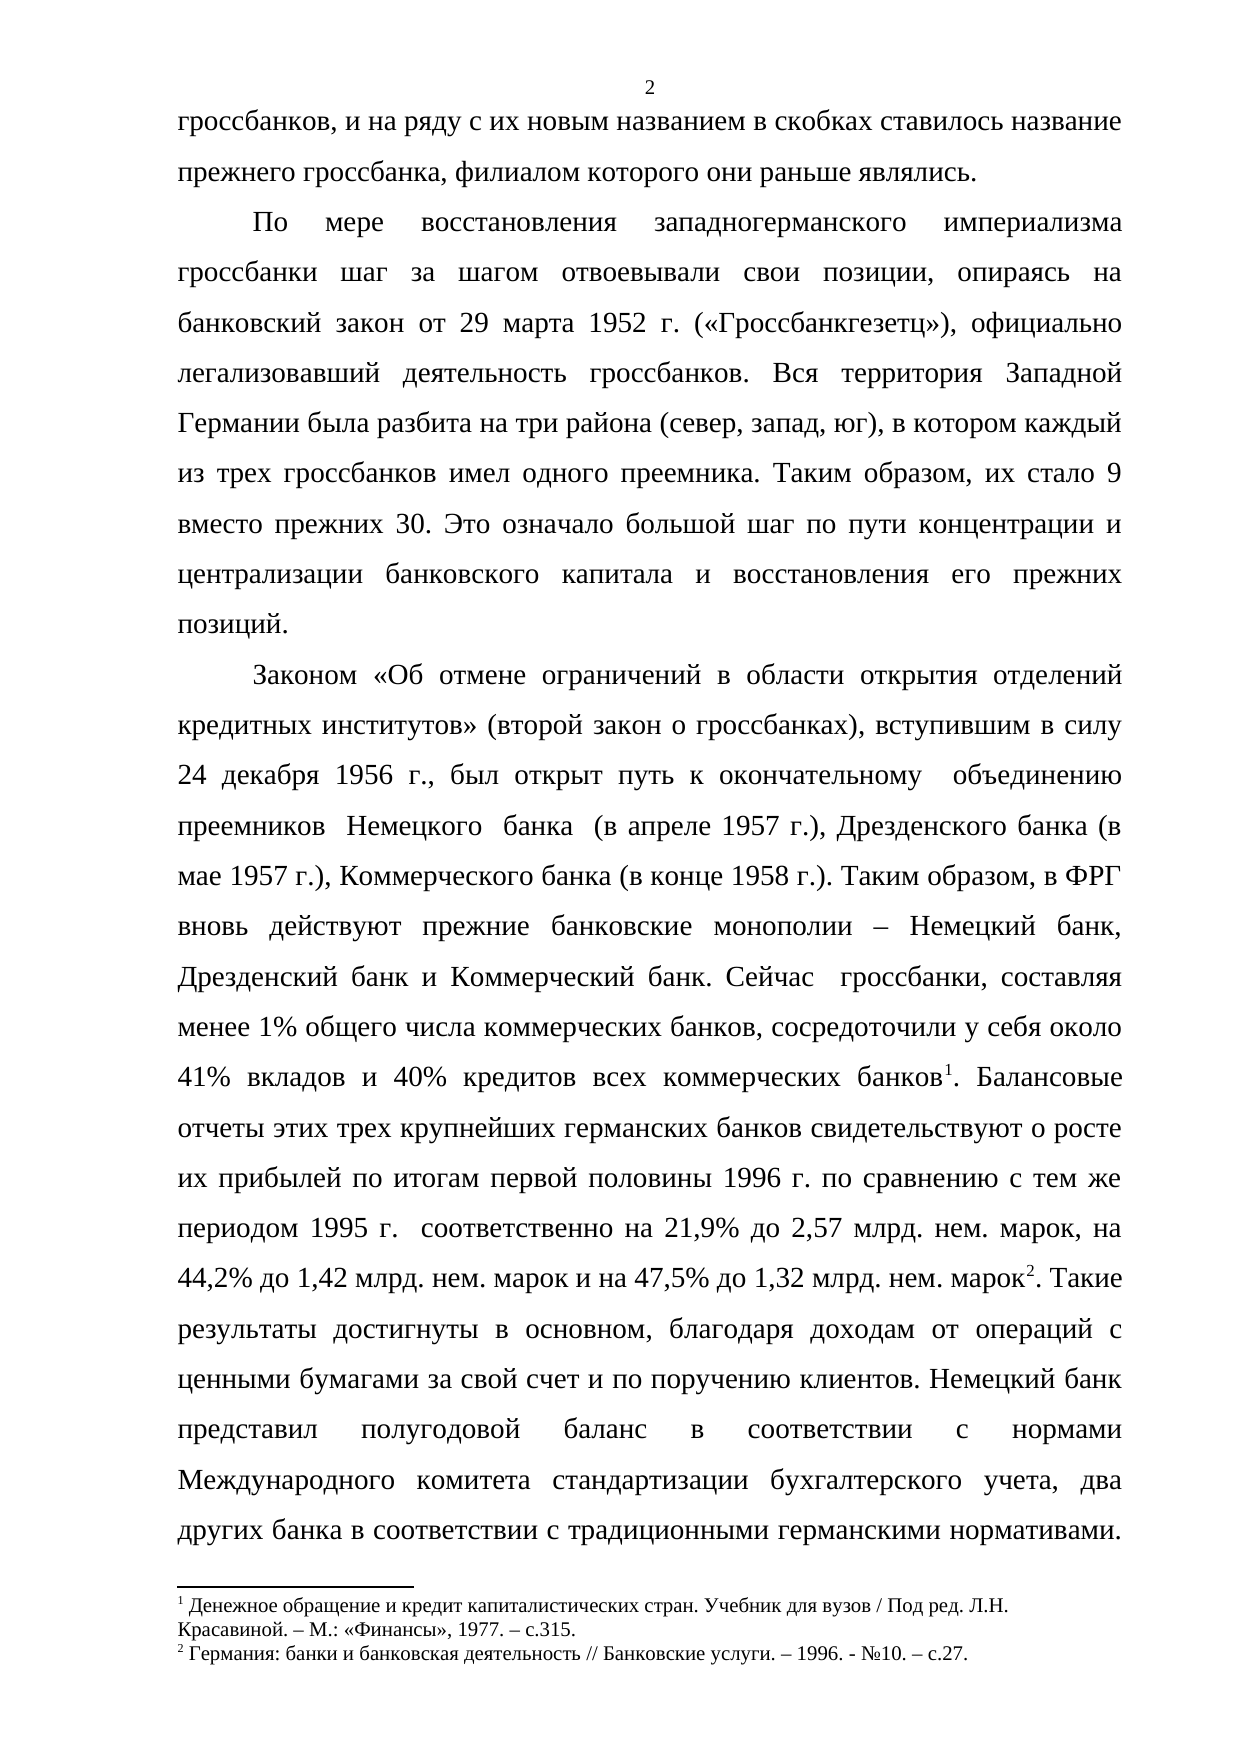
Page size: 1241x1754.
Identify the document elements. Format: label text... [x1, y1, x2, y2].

text По мере восстановления западногерманского империализма гроссбанки шаг за шагом отвоевывали свои позиции, опираясь на банковский закон от 29 марта 1952 г. («Гроссбанкгезетц»), официально легализовавший деятельность гроссбанков. Вся территория Западной Германии была разбита на три района (север, запад, юг), в котором каждый из трех гроссбанков имел одного преемника. Таким образом, их стало 9 вместо прежних 30. Это означало большой шаг по пути концентрации и централизации банковского капитала и восстановления его прежних позиций. [177, 204, 1123, 640]
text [177, 657, 1123, 1546]
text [177, 103, 1123, 187]
